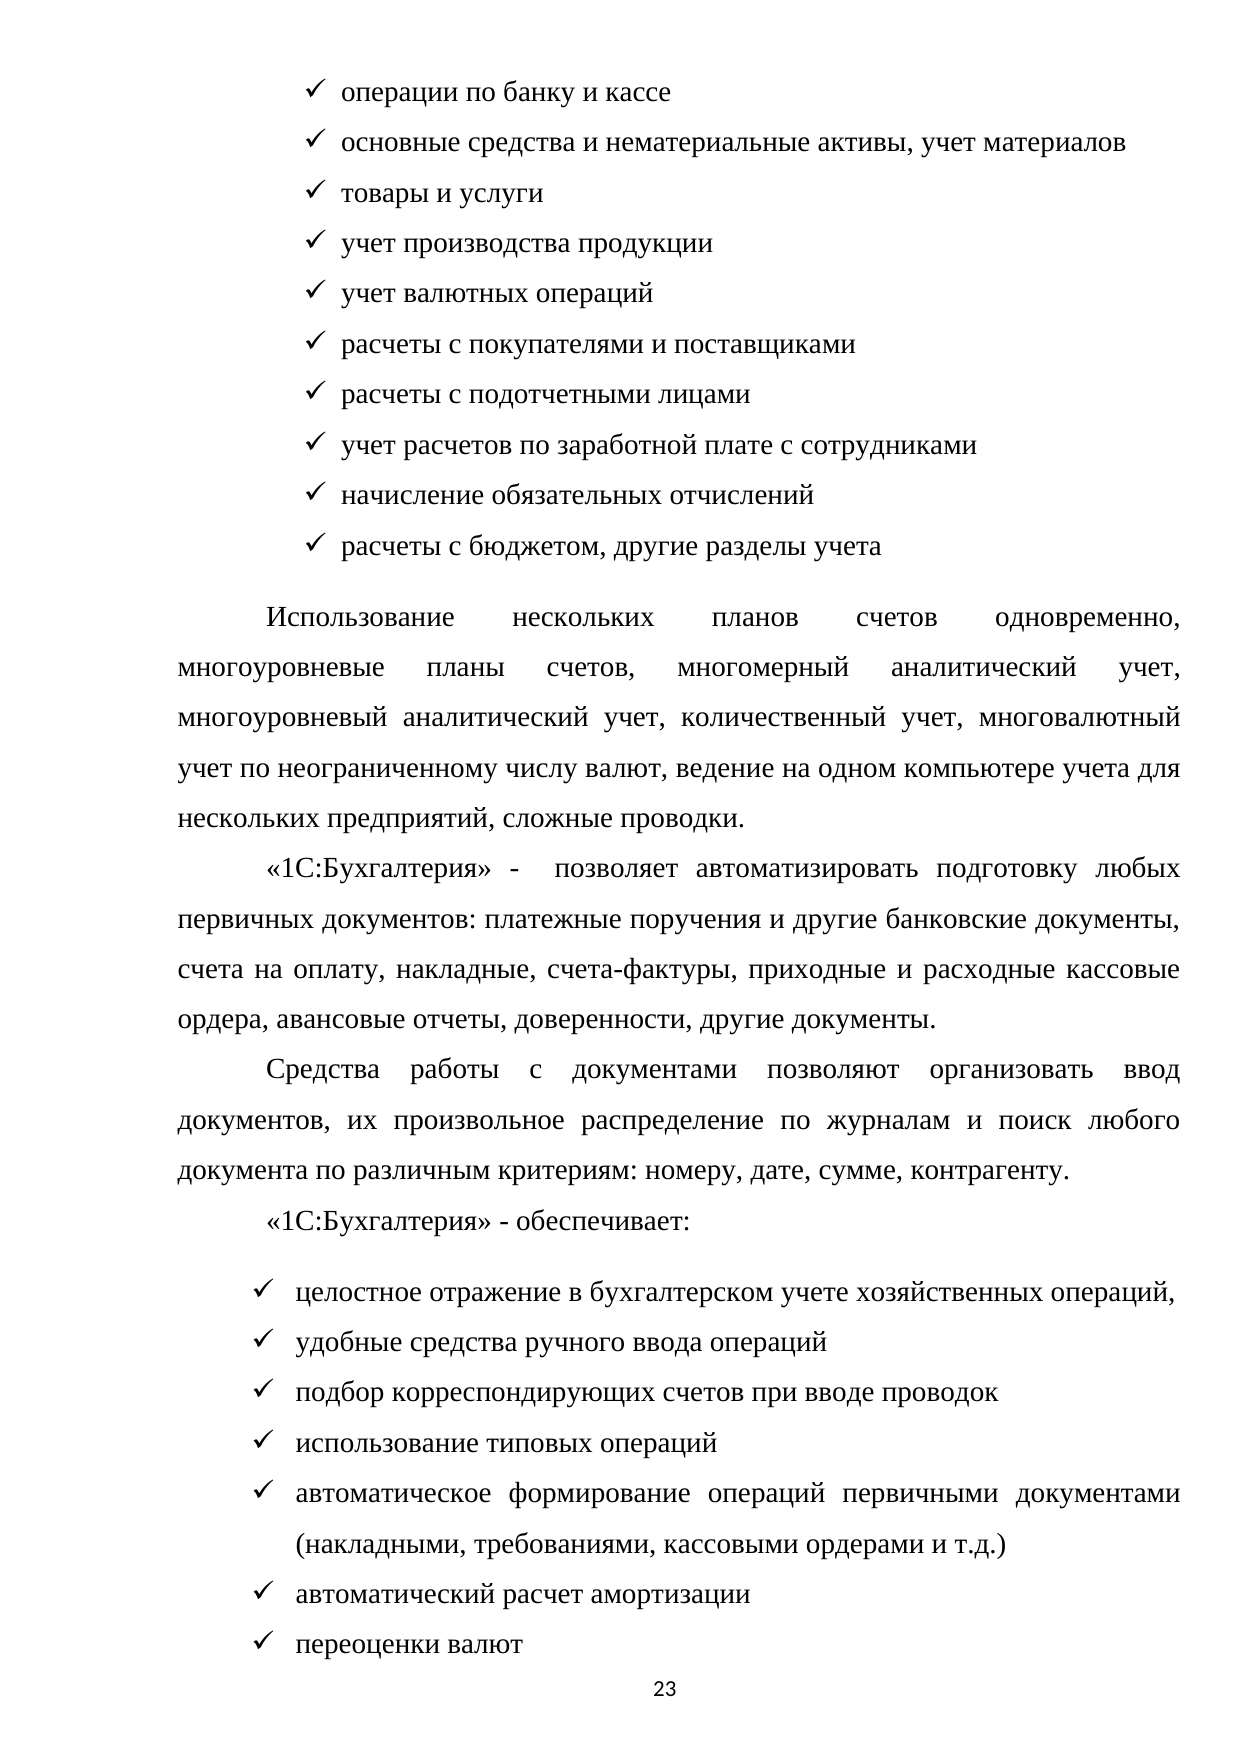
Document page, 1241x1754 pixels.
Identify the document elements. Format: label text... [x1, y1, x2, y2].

list автоматическое формирование операций первичными документами (накладными, требованиями, кассовыми ордерами и т.д.) [251, 1475, 1181, 1559]
text Средства работы с документами позволяют организовать ввод документов, их произвольное распределение по журналам и поиск любого документа по различным критериям: номеру, дате, сумме, контрагенту. [177, 1052, 1181, 1186]
list подбор корреспондирующих счетов при вводе проводок [251, 1374, 1181, 1408]
text «1С:Бухгалтерия» - обеспечивает: [177, 1203, 1181, 1236]
text «1С:Бухгалтерия» - позволяет автоматизировать подготовку любых первичных документов: платежные поручения и другие банковские документы, счета на оплату, накладные, счета-фактуры, приходные и расходные кассовые ордера, авансовые отчеты, доверенности, другие документы. [177, 850, 1181, 1035]
list начисление обязательных отчислений [303, 477, 1181, 511]
list расчеты с покупателями и поставщиками [303, 326, 1181, 359]
list учет валютных операций [303, 276, 1181, 309]
list товары и услуги [303, 175, 1181, 208]
list автоматический расчет амортизации [251, 1576, 1181, 1610]
list удобные средства ручного ввода операций [251, 1324, 1181, 1358]
list расчеты с подотчетными лицами [303, 376, 1181, 410]
list целостное отражение в бухгалтерском учете хозяйственных операций, [251, 1274, 1181, 1307]
list основные средства и нематериальные активы, учет материалов [303, 124, 1181, 158]
list переоценки валют [251, 1627, 1181, 1660]
list расчеты с бюджетом, другие разделы учета [303, 528, 1181, 561]
list учет расчетов по заработной плате с сотрудниками [303, 427, 1181, 460]
list операции по банку и кассе [303, 74, 1181, 107]
text Использование нескольких планов счетов одновременно, многоуровневые планы счетов, многомерный аналитический учет, многоуровневый аналитический учет, количественный учет, многовалютный учет по неограниченному числу валют, ведение на одном компьютере учета для нескольких предприятий, сложные проводки. [177, 599, 1181, 834]
list использование типовых операций [251, 1425, 1181, 1459]
list учет производства продукции [303, 225, 1181, 259]
